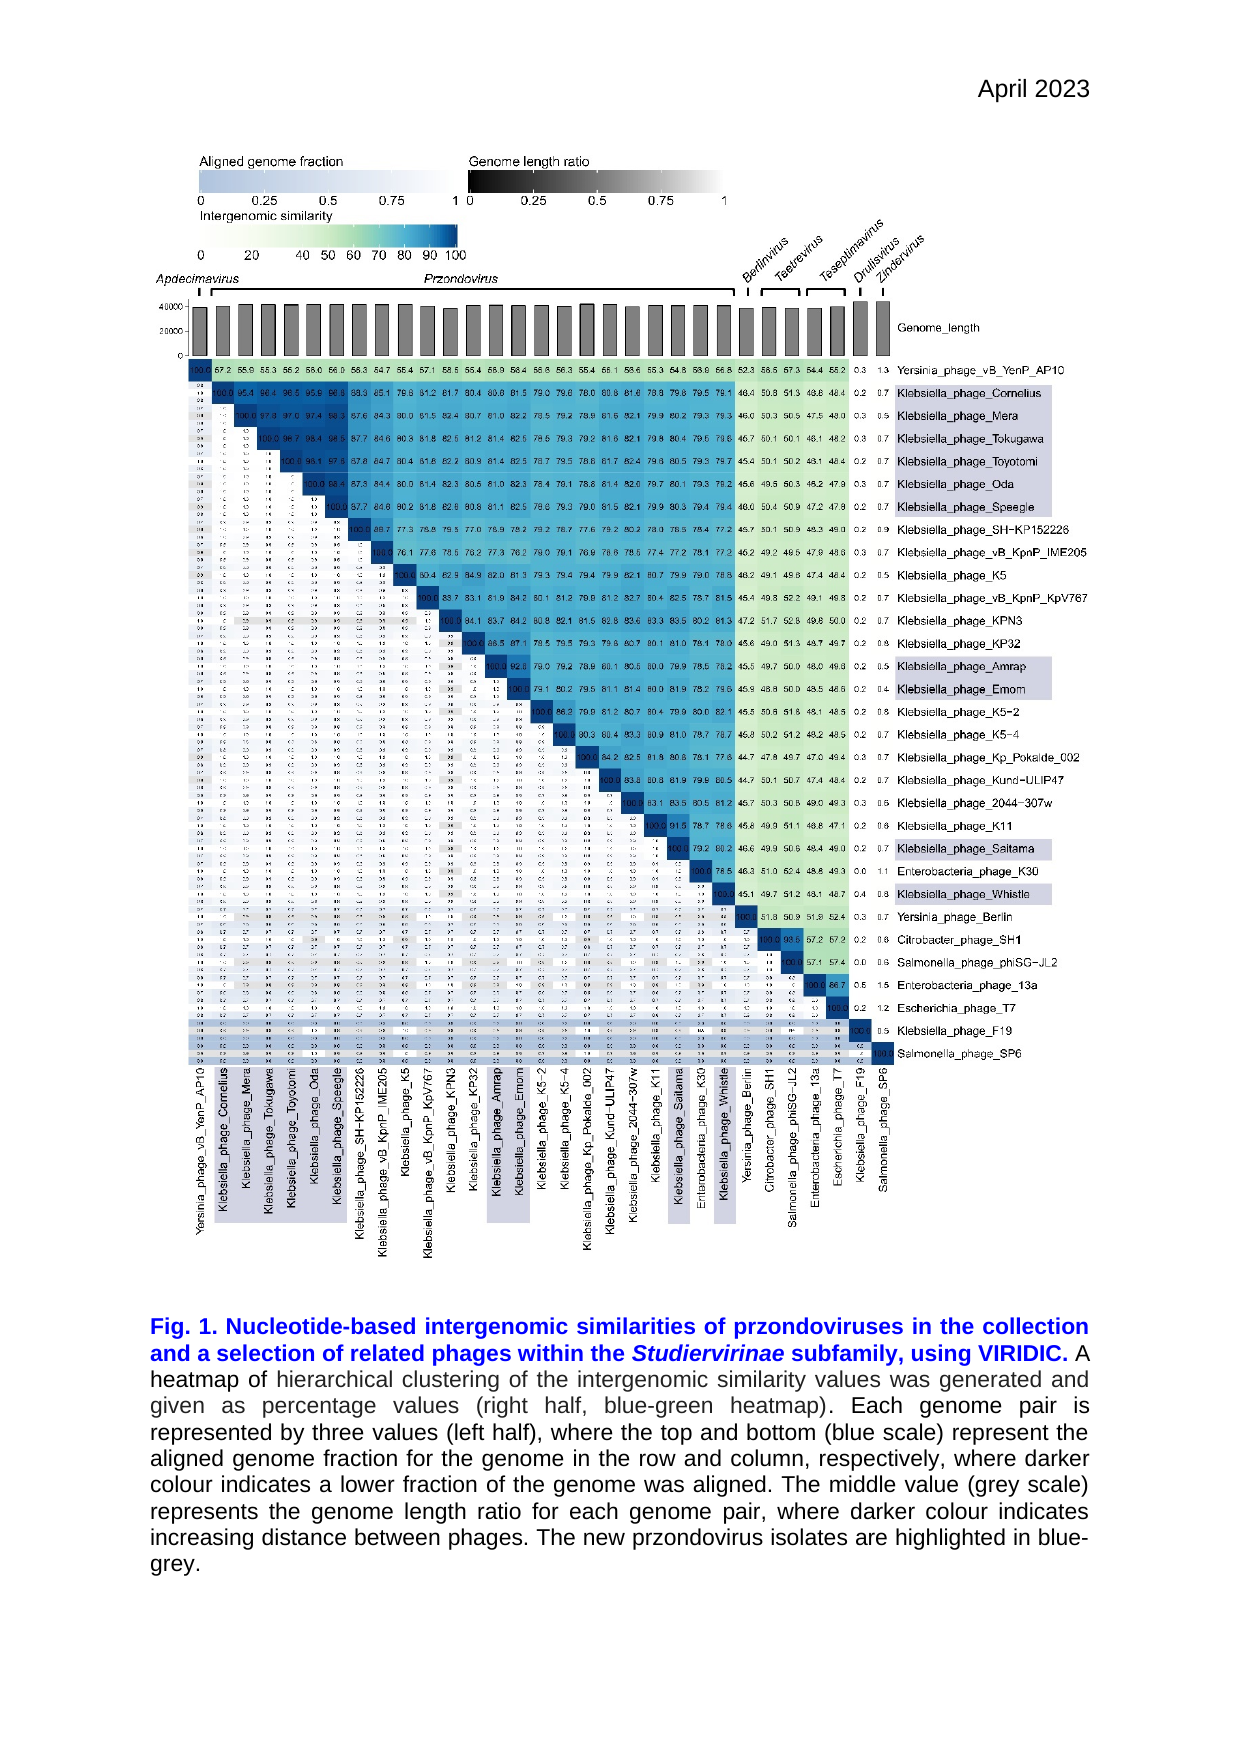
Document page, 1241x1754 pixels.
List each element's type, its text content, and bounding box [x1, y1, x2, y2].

text Fig. 1. Nucleotide-based intergenomic similarities of przondoviruses in the collection and a selection of related phages within the Studiervirinae subfamily, using VIRIDIC. A heatmap of hierarchical clustering of the intergenomic similarity values was generated and given as percentage values (right half, blue-green heatmap). Each genome pair is represented by three values (left half), where the top and bottom (blue scale) represent the aligned genome fraction for the genome in the row and column, respectively, where darker colour indicates a lower fraction of the genome was aligned. The middle value (grey scale) represents the genome length ratio for each genome pair, where darker colour indicates increasing distance between phages. The new przondovirus isolates are highlighted in blue-grey. [150, 1313, 1090, 1577]
picture [150, 150, 1091, 1261]
